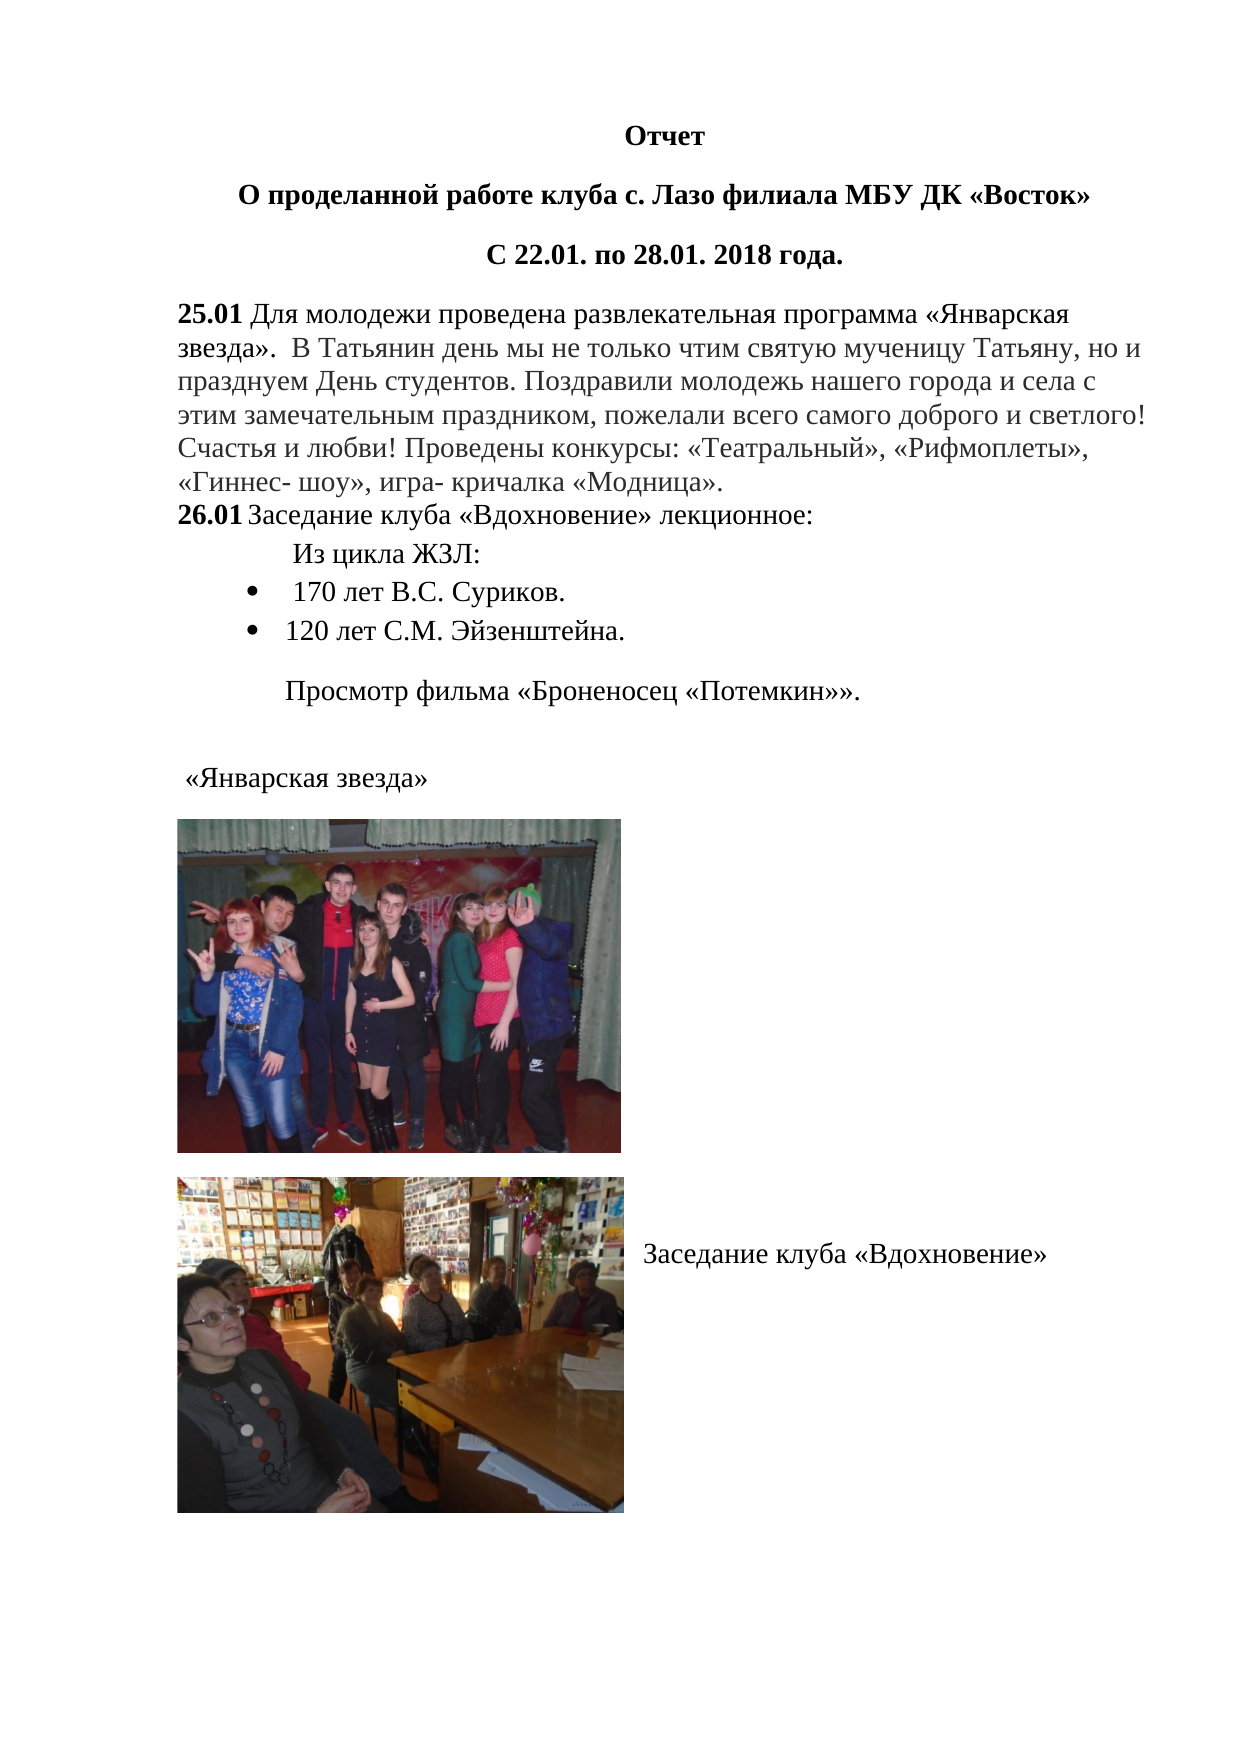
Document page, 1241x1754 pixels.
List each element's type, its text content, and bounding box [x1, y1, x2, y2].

list 120 лет С.М. Эйзенштейна. [247, 613, 1152, 647]
text Заседание клуба «Вдохновение» [624, 1237, 1152, 1270]
text С 22.01. по 28.01. 2018 года. [177, 237, 1152, 270]
list 170 лет В.С. Суриков. [247, 574, 1152, 608]
text Просмотр фильма «Броненосец «Потемкин»». [285, 673, 1152, 706]
text Отчет [177, 118, 1152, 152]
picture [177, 819, 621, 1153]
text 25.01 Для молодежи проведена развлекательная программа «Январская звезда». В Татьянин день мы не только чтим святую мученицу Татьяну, но и празднуем День студентов. Поздравили молодежь нашего города и села с этим замечательным праздником, пожелали всего самого доброго и светлого! Счастья и любви! Проведены конкурсы: «Театральный», «Рифмоплеты», «Гиннес- шоу», игра- кричалка «Модница». [177, 296, 1152, 497]
picture [177, 1177, 624, 1513]
text «Январская звезда» [177, 760, 1152, 794]
text О проделанной работе клуба с. Лазо филиала МБУ ДК «Восток» [177, 177, 1152, 211]
list Из цикла ЖЗЛ: [285, 536, 1152, 569]
list Заседание клуба «Вдохновение» лекционное: [177, 497, 1152, 531]
